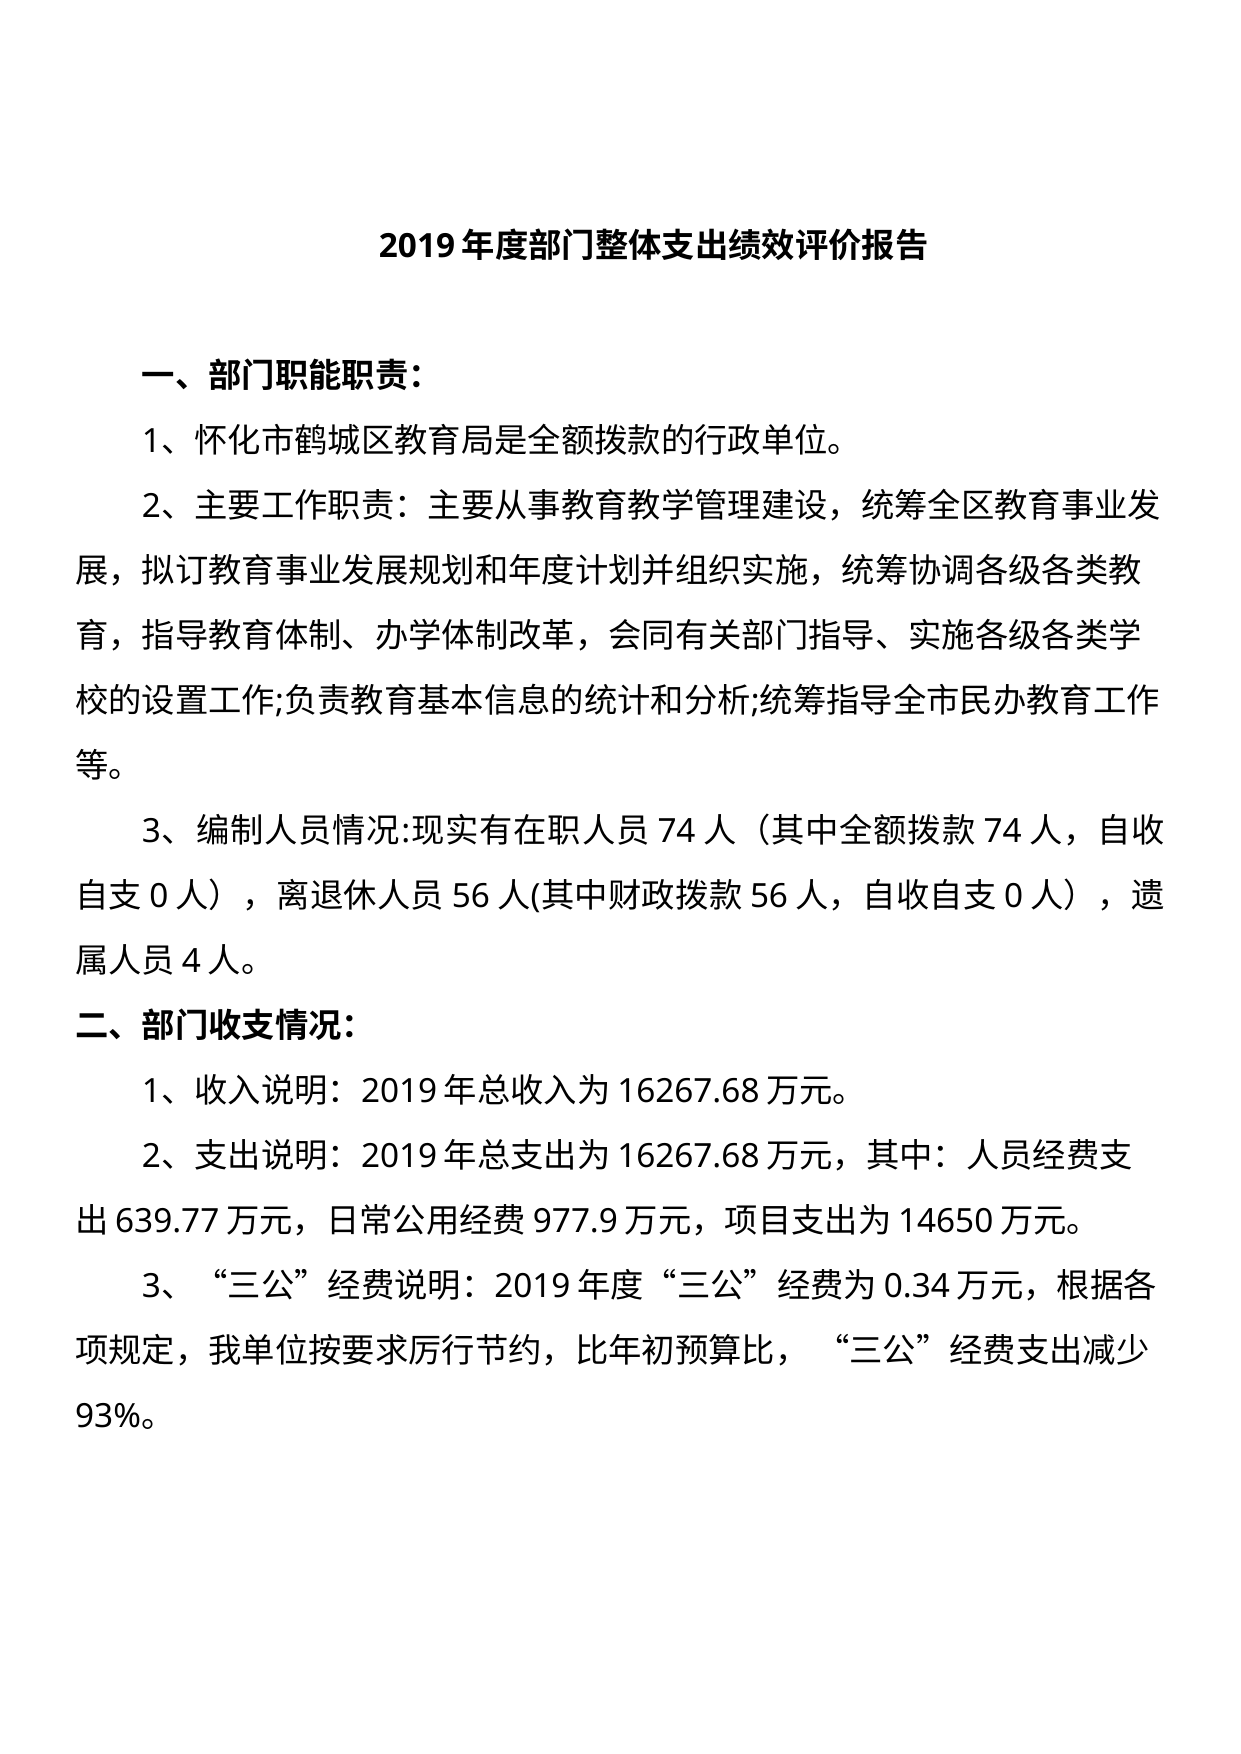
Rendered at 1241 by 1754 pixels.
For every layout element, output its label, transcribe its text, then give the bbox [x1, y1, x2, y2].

text 2、主要工作职责：主要从事教育教学管理建设，统筹全区教育事业发展，拟订教育事业发展规划和年度计划并组织实施，统筹协调各级各类教育，指导教育体制、办学体制改革，会同有关部门指导、实施各级各类学校的设置工作;负责教育基本信息的统计和分析;统筹指导全市民办教育工作等。 [75, 471, 1165, 796]
text 3、“三公”经费说明：2019年度“三公”经费为0.34万元，根据各项规定，我单位按要求厉行节约，比年初预算比， “三公”经费支出减少93%。 [75, 1251, 1165, 1446]
text 1、收入说明：2019年总收入为16267.68万元。 [75, 1056, 1165, 1121]
text 二、部门收支情况： [75, 991, 1165, 1056]
text 3、编制人员情况:现实有在职人员74人（其中全额拨款74人，自收自支0人），离退休人员56人(其中财政拨款56人，自收自支0人），遗属人员4人。 [75, 796, 1165, 991]
text 1、怀化市鹤城区教育局是全额拨款的行政单位。 [75, 406, 1165, 471]
text 一、部门职能职责： [75, 341, 1165, 406]
text 2019年度部门整体支出绩效评价报告 [75, 211, 1165, 276]
text 2、支出说明：2019年总支出为16267.68万元，其中：人员经费支出639.77万元，日常公用经费977.9万元，项目支出为14650万元。 [75, 1121, 1165, 1251]
